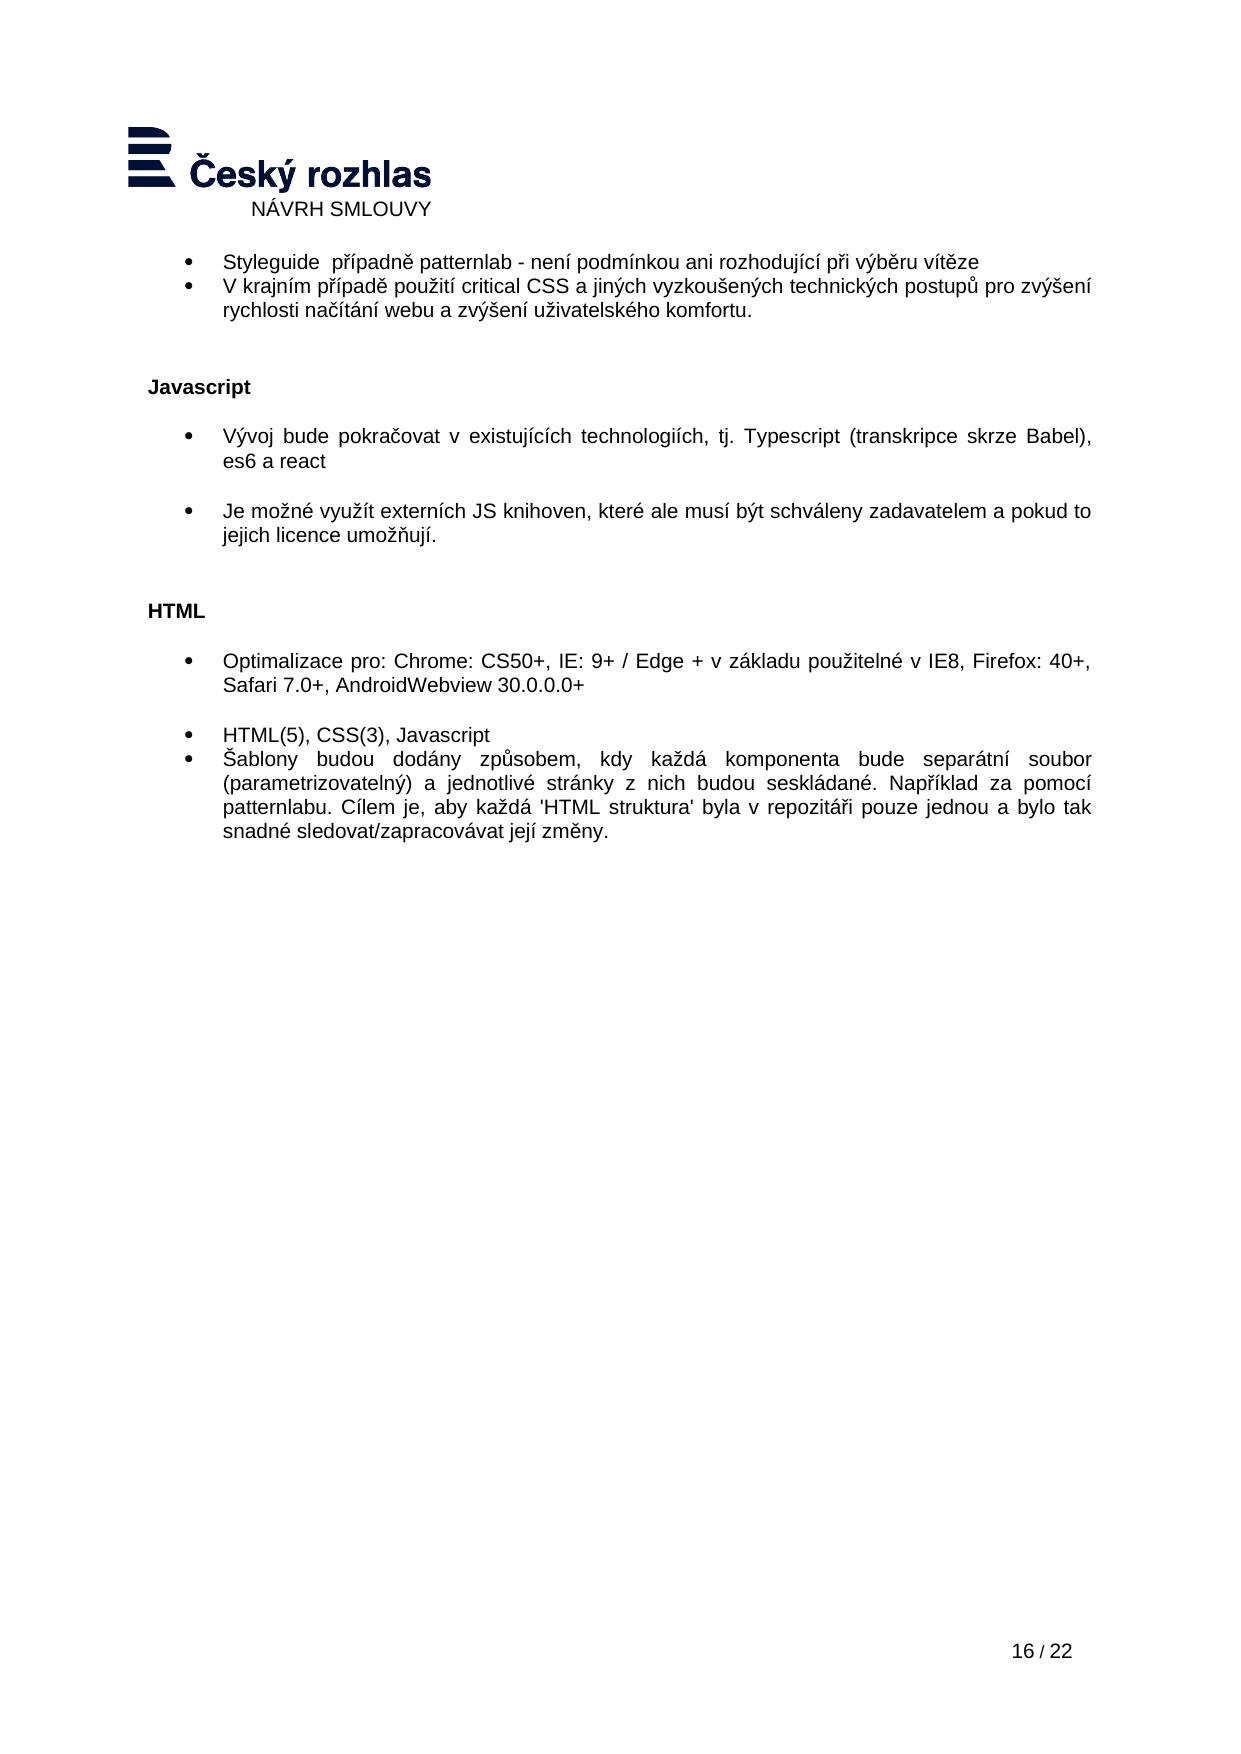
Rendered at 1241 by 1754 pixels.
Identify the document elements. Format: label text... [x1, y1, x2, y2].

list Šablony budou dodány způsobem, kdy každá komponenta bude separátní soubor (parametrizovatelný) a jednotlivé stránky z nich budou seskládané. Například za pomocí patternlabu. Cílem je, aby každá 'HTML struktura' byla v repozitáři pouze jednou a bylo tak snadné sledovat/zapracovávat její změny. [185, 747, 1093, 843]
list Vývoj bude pokračovat v existujících technologiích, tj. Typescript (transkripce skrze Babel), es6 a react [185, 424, 1093, 472]
text Javascript [148, 373, 1093, 399]
text HTML [148, 597, 1093, 623]
list Je možné využít externích JS knihoven, které ale musí být schváleny zadavatelem a pokud to jejich licence umožňují. [185, 498, 1093, 546]
list Optimalizace pro: Chrome: CS50+, IE: 9+ / Edge + v základu použitelné v IE8, Firefox: 40+, Safari 7.0+, AndroidWebview 30.0.0.0+ [185, 648, 1093, 697]
list Styleguide případně patternlab - není podmínkou ani rozhodující při výběru vítěze [185, 250, 1093, 274]
list HTML(5), CSS(3), Javascript [185, 723, 1093, 747]
picture [128, 127, 431, 193]
list V krajním případě použití critical CSS a jiných vyzkoušených technických postupů pro zvýšení rychlosti načítání webu a zvýšení uživatelského komfortu. [185, 274, 1093, 322]
